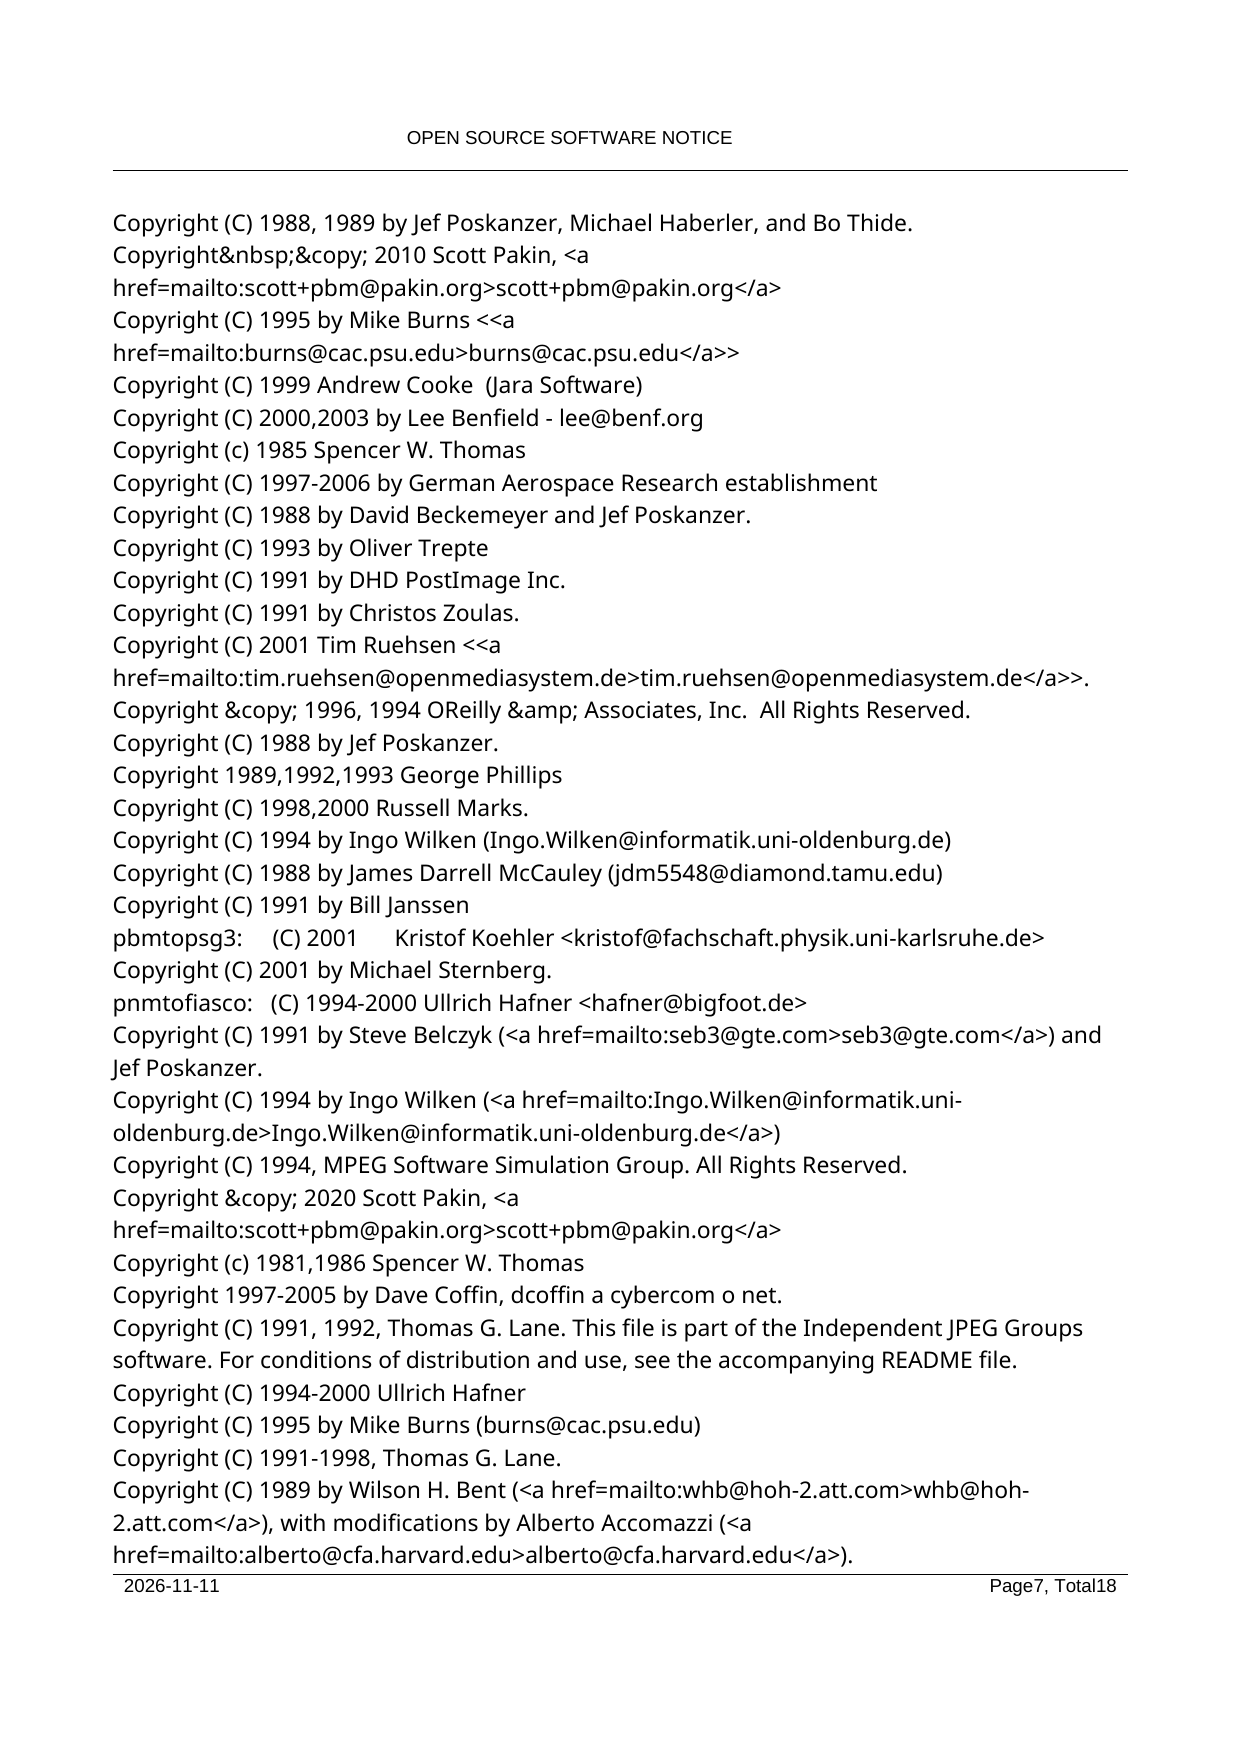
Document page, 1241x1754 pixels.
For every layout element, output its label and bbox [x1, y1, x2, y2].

text [112, 206, 1128, 1571]
